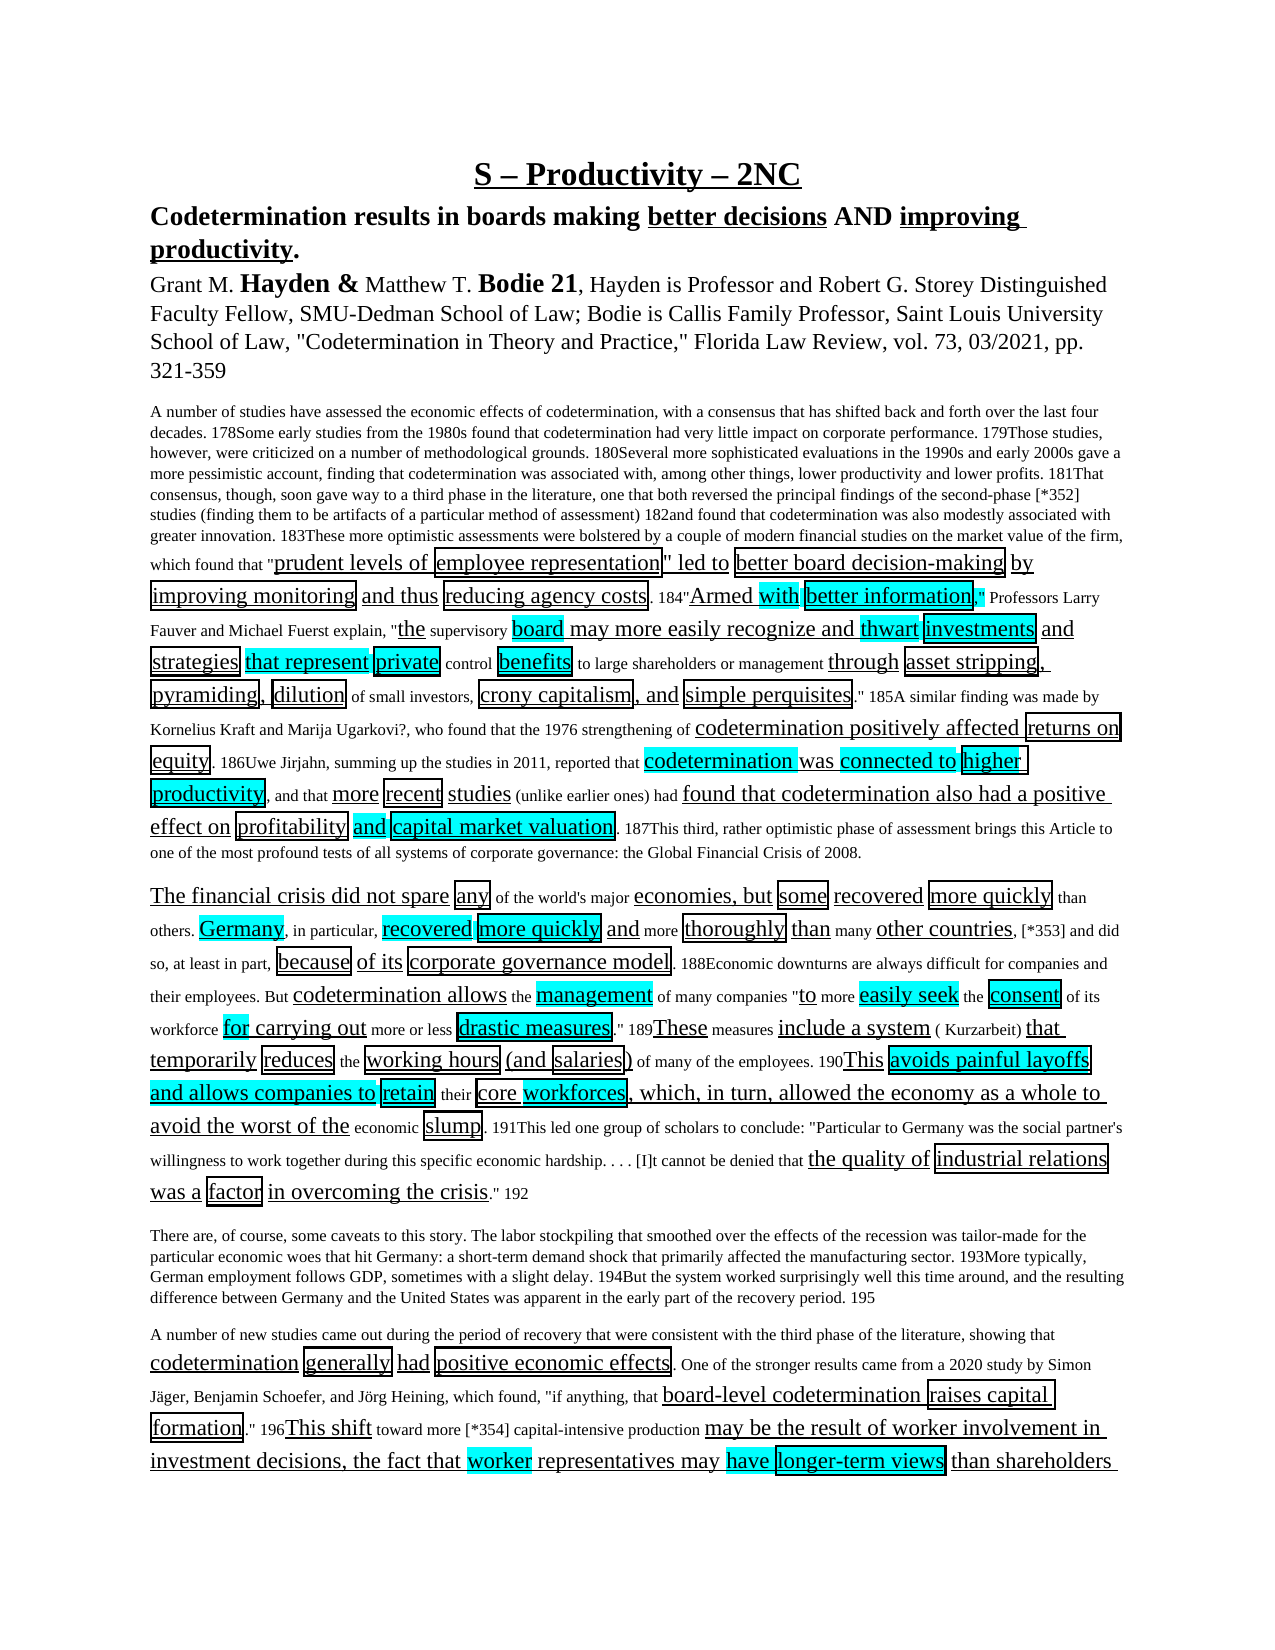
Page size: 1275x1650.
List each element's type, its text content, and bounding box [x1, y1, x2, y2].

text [150, 1325, 1125, 1476]
text There are, of course, some caveats to this story. The labor stockpiling that smoothed over the effects of the recession was tailor-made for the particular economic woes that hit Germany: a short-term demand shock that primarily affected the manufacturing sector. 193More typically, German employment follows GDP, sometimes with a slight delay. 194But the system worked surprisingly well this time around, and the resulting difference between Germany and the United States was apparent in the early part of the recovery period. 195 [150, 1226, 1125, 1307]
text A number of studies have assessed the economic effects of codetermination, with a consensus that has shifted back and forth over the last four decades. 178Some early studies from the 1980s found that codetermination had very little impact on corporate performance. 179Those studies, however, were criticized on a number of methodological grounds. 180Several more sophisticated evaluations in the 1990s and early 2000s gave a more pessimistic account, finding that codetermination was associated with, among other things, lower productivity and lower profits. 181That consensus, though, soon gave way to a third phase in the literature, one that both reversed the principal findings of the second-phase [*352] studies (finding them to be artifacts of a particular method of assessment) 182and found that codetermination was also modestly associated with greater innovation. 183These more optimistic assessments were bolstered by a couple of modern financial studies on the market value of the firm, which found that "prudent levels of employee representation" led to better board decision-making by improving monitoring and thus reducing agency costs. 184"Armed with better information," Professors Larry Fauver and Michael Fuerst explain, "the supervisory board may more easily recognize and thwart investments and strategies that represent private control benefits to large shareholders or management through asset stripping, pyramiding, dilution of small investors, crony capitalism, and simple perquisites." 185A similar finding was made by Kornelius Kraft and Marija Ugarkovi?, who found that the 1976 strengthening of codetermination positively affected returns on equity. 186Uwe Jirjahn, summing up the studies in 2011, reported that codetermination was connected to higher productivity, and that more recent studies (unlike earlier ones) had found that codetermination also had a positive effect on profitability and capital market valuation. 187This third, rather optimistic phase of assessment brings this Article to one of the most profound tests of all systems of corporate governance: the Global Financial Crisis of 2008. [150, 402, 1125, 862]
text Codetermination results in boards making better decisions AND improving productivity. [150, 200, 1125, 264]
text Grant M. Hayden & Matthew T. Bodie 21, Hayden is Professor and Robert G. Storey Distinguished Faculty Fellow, SMU-Dedman School of Law; Bodie is Callis Family Professor, Saint Louis University School of Law, "Codetermination in Theory and Practice," Florida Law Review, vol. 73, 03/2021, pp. 321-359 [150, 267, 1125, 383]
text The financial crisis did not spare any of the world's major economies, but some recovered more quickly than others. Germany, in particular, recovered more quickly and more thoroughly than many other countries, [*353] and did so, at least in part, because of its corporate governance model. 188Economic downturns are always difficult for companies and their employees. But codetermination allows the management of many companies "to more easily seek the consent of its workforce for carrying out more or less drastic measures." 189These measures include a system ( Kurzarbeit) that temporarily reduces the working hours (and salaries) of many of the employees. 190This avoids painful layoffs and allows companies to retain their core workforces, which, in turn, allowed the economy as a whole to avoid the worst of the economic slump. 191This led one group of scholars to conclude: "Particular to Germany was the social partner's willingness to work together during this specific economic hardship. . . . [I]t cannot be denied that the quality of industrial relations was a factor in overcoming the crisis." 192 [150, 880, 1125, 1207]
text S – Productivity – 2NC [150, 154, 1125, 192]
